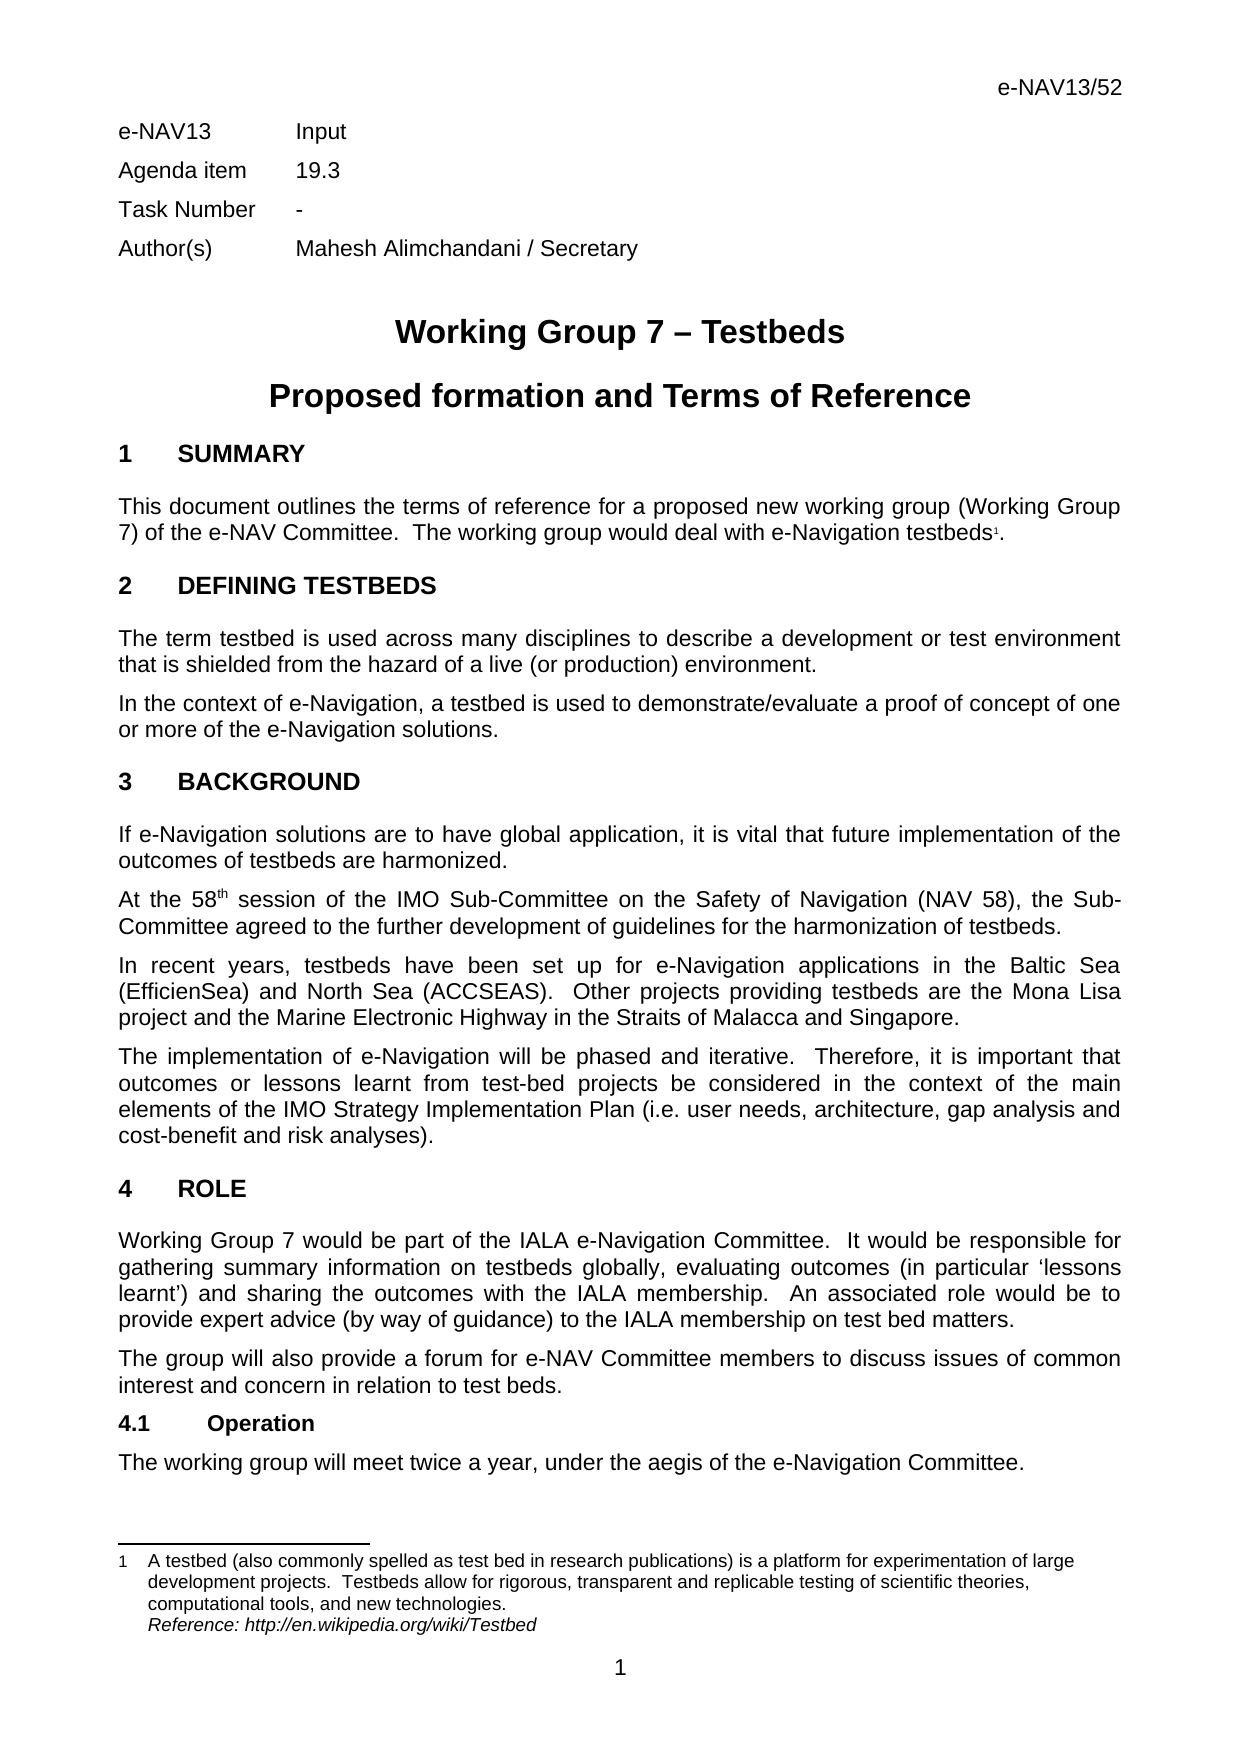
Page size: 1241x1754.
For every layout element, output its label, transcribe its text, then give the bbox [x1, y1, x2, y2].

text Author(s) Mahesh Alimchandani / Secretary [118, 235, 1122, 261]
text The term testbed is used across many disciplines to describe a development or test environment that is shielded from the hazard of a live (or production) environment. [118, 624, 1122, 677]
list Operation [118, 1410, 1122, 1437]
text Agenda item 19.3 [118, 157, 1122, 183]
subtitle ROLE [118, 1173, 1122, 1202]
text If e-Navigation solutions are to have global application, it is vital that future implementation of the outcomes of testbeds are harmonized. [118, 821, 1122, 874]
subtitle Background [118, 767, 1122, 796]
title Working Group 7 – Testbeds [118, 312, 1122, 351]
title Proposed formation and Terms of Reference [118, 376, 1122, 414]
text e-NAV13 Input [118, 118, 1122, 144]
text The working group will meet twice a year, under the aegis of the e-Navigation Committee. [118, 1449, 1122, 1476]
text The implementation of e-Navigation will be phased and iterative. Therefore, it is important that outcomes or lessons learnt from test-bed projects be considered in the context of the main elements of the IMO Strategy Implementation Plan (i.e. user needs, architecture, gap analysis and cost-benefit and risk analyses). [118, 1043, 1122, 1148]
text This document outlines the terms of reference for a proposed new working group (Working Group 7) of the e-NAV Committee. The working group would deal with e-Navigation testbeds. [118, 493, 1122, 546]
text In recent years, testbeds have been set up for e-Navigation applications in the Baltic Sea (EfficienSea) and North Sea (ACCSEAS). Other projects providing testbeds are the Mona Lisa project and the Marine Electronic Highway in the Straits of Malacca and Singapore. [118, 952, 1122, 1031]
text At the 58th session of the IMO Sub-Committee on the Safety of Navigation (NAV 58), the Sub-Committee agreed to the further development of guidelines for the harmonization of testbeds. [118, 886, 1122, 939]
text In the context of e-Navigation, a testbed is used to demonstrate/evaluate a proof of concept of one or more of the e-Navigation solutions. [118, 690, 1122, 742]
subtitle The group will also provide a forum for e-NAV Committee members to discuss issues of common interest and concern in relation to test beds. [118, 1345, 1122, 1398]
subtitle DEFINing testbeds [118, 571, 1122, 599]
subtitle Summary [118, 439, 1122, 468]
text Task Number - [118, 196, 1122, 222]
subtitle Working Group 7 would be part of the IALA e-Navigation Committee. It would be responsible for gathering summary information on testbeds globally, evaluating outcomes (in particular ‘lessons learnt’) and sharing the outcomes with the IALA membership. An associated role would be to provide expert advice (by way of guidance) to the IALA membership on test bed matters. [118, 1227, 1122, 1333]
